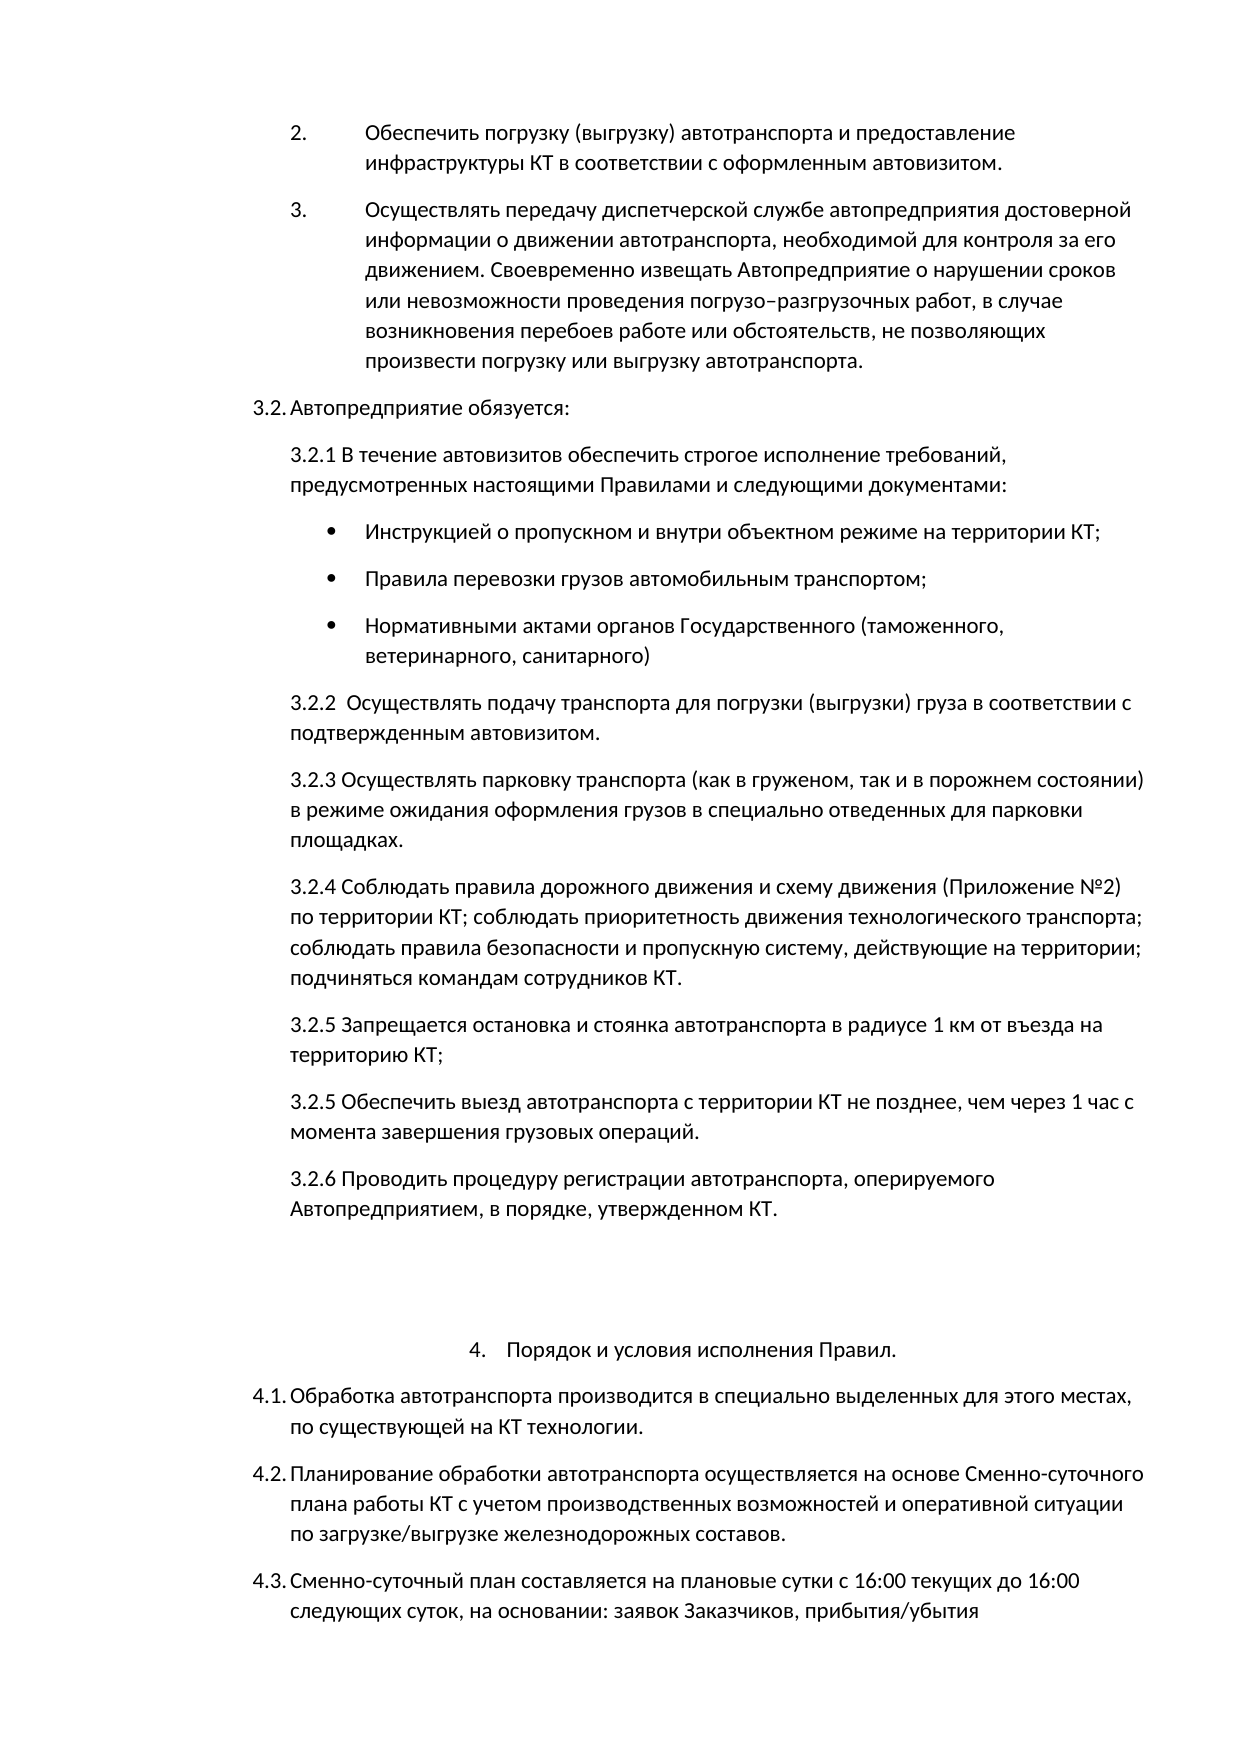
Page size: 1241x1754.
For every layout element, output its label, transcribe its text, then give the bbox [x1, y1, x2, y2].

list 3.2.6 Проводить процедуру регистрации автотранспорта, оперируемого Автопредприятием, в порядке, утвержденном КТ. [290, 1164, 1152, 1222]
list Обработка автотранспорта производится в специально выделенных для этого местах, по существующей на КТ технологии. [252, 1382, 1152, 1440]
list Автопредприятие обязуется: [252, 393, 1152, 421]
list 3.2.1 В течение автовизитов обеспечить строгое исполнение требований, предусмотренных настоящими Правилами и следующими документами: [290, 440, 1152, 498]
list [252, 1566, 1152, 1624]
list Порядок и условия исполнения Правил. [215, 1335, 1152, 1363]
list 3.2.2 Осуществлять подачу транспорта для погрузки (выгрузки) груза в соответствии с подтвержденным автовизитом. [290, 688, 1152, 746]
list Планирование обработки автотранспорта осуществляется на основе Сменно-суточного плана работы КТ с учетом производственных возможностей и оперативной ситуации по загрузке/выгрузке железнодорожных составов. [252, 1459, 1152, 1547]
list 3.2.4 Соблюдать правила дорожного движения и схему движения (Приложение №2) по территории КТ; соблюдать приоритетность движения технологического транспорта; соблюдать правила безопасности и пропускную систему, действующие на территории; подчиняться командам сотрудников КТ. [290, 872, 1152, 991]
list Нормативными актами органов Государственного (таможенного, ветеринарного, санитарного) [327, 611, 1152, 669]
list Правила перевозки грузов автомобильным транспортом; [327, 564, 1152, 592]
list Осуществлять передачу диспетчерской службе автопредприятия достоверной информации о движении автотранспорта, необходимой для контроля за его движением. Своевременно извещать Автопредприятие о нарушении сроков или невозможности проведения погрузо–разгрузочных работ, в случае возникновения перебоев работе или обстоятельств, не позволяющих произвести погрузку или выгрузку автотранспорта. [290, 195, 1152, 374]
list 3.2.5 Обеспечить выезд автотранспорта с территории КТ не позднее, чем через 1 час с момента завершения грузовых операций. [290, 1087, 1152, 1145]
list Инструкцией о пропускном и внутри объектном режиме на территории КТ; [327, 517, 1152, 545]
list Обеспечить погрузку (выгрузку) автотранспорта и предоставление инфраструктуры КТ в соответствии с оформленным автовизитом. [290, 118, 1152, 176]
list 3.2.3 Осуществлять парковку транспорта (как в груженом, так и в порожнем состоянии) в режиме ожидания оформления грузов в специально отведенных для парковки площадках. [290, 765, 1152, 853]
list 3.2.5 Запрещается остановка и стоянка автотранспорта в радиусе 1 км от въезда на территорию КТ; [290, 1010, 1152, 1068]
